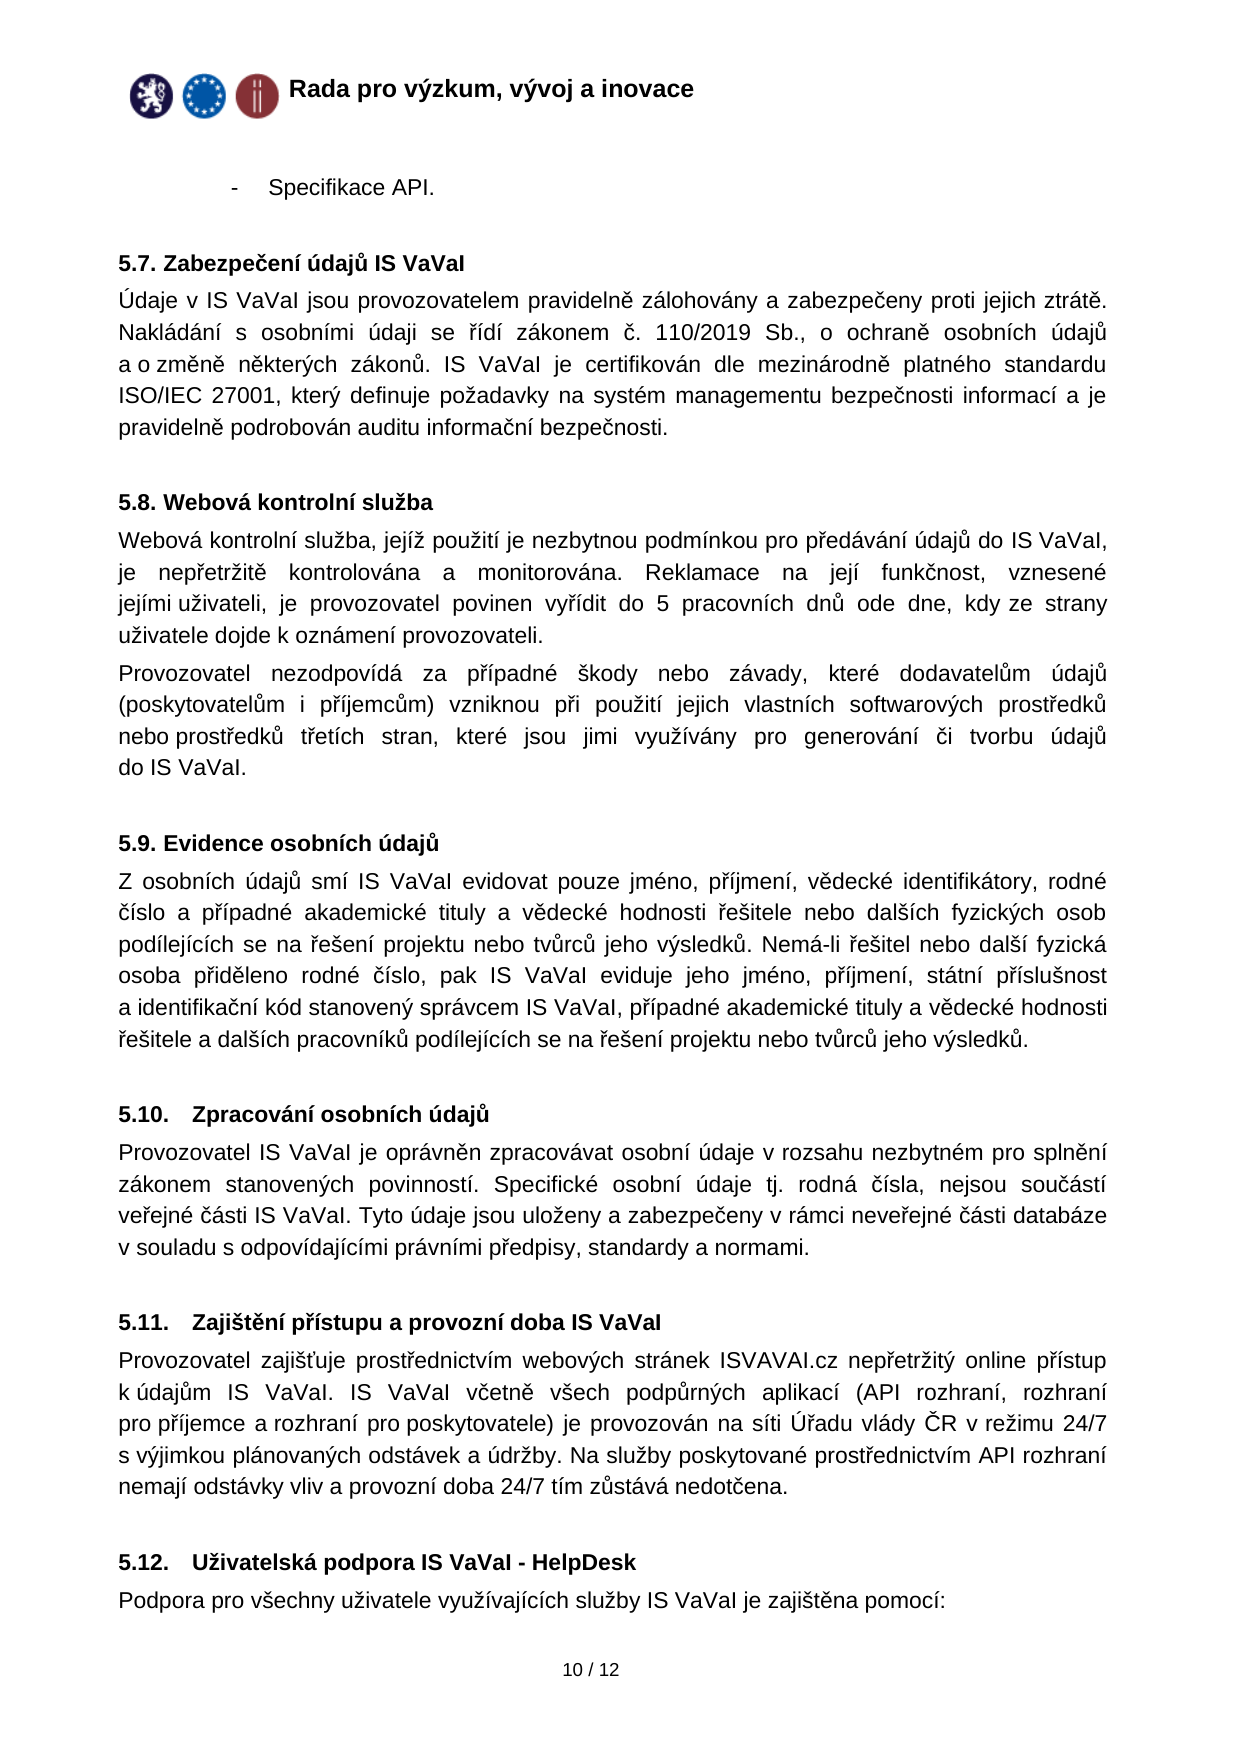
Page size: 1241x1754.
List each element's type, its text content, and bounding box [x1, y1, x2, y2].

text Podpora pro všechny uživatele využívajících služby IS VaVaI je zajištěna pomocí: [118, 1587, 1107, 1613]
list Evidence osobních údajů [118, 830, 1107, 856]
text Z osobních údajů smí IS VaVaI evidovat pouze jméno, příjmení, vědecké identifikátory, rodné číslo a případné akademické tituly a vědecké hodnosti řešitele nebo dalších fyzických osob podílejících se na řešení projektu nebo tvůrců jeho výsledků. Nemá-li řešitel nebo další fyzická osoba přiděleno rodné číslo, pak IS VaVaI eviduje jeho jméno, příjmení, státní příslušnost a identifikační kód stanovený správcem IS VaVaI, případné akademické tituly a vědecké hodnosti řešitele a dalších pracovníků podílejících se na řešení projektu nebo tvůrců jeho výsledků. [118, 868, 1107, 1052]
list Uživatelská podpora IS VaVaI - HelpDesk [118, 1549, 1107, 1575]
picture [129, 73, 280, 120]
text Provozovatel zajišťuje prostřednictvím webových stránek ISVAVAI.cz nepřetržitý online přístup k údajům IS VaVaI. IS VaVaI včetně všech podpůrných aplikací (API rozhraní, rozhraní pro příjemce a rozhraní pro poskytovatele) je provozován na síti Úřadu vlády ČR v režimu 24/7 s výjimkou plánovaných odstávek a údržby. Na služby poskytované prostřednictvím API rozhraní nemají odstávky vliv a provozní doba 24/7 tím zůstává nedotčena. [118, 1347, 1107, 1500]
text Webová kontrolní služba, jejíž použití je nezbytnou podmínkou pro předávání údajů do IS VaVaI, je nepřetržitě kontrolována a monitorována. Reklamace na její funkčnost, vznesené jejími uživateli, je provozovatel povinen vyřídit do 5 pracovních dnů ode dne, kdy ze strany uživatele dojde k oznámení provozovateli. [118, 527, 1107, 648]
text Údaje v IS VaVaI jsou provozovatelem pravidelně zálohovány a zabezpečeny proti jejich ztrátě. Nakládání s osobními údaji se řídí zákonem č. 110/2019 Sb., o ochraně osobních údajů a o změně některých zákonů. IS VaVaI je certifikován dle mezinárodně platného standardu ISO/IEC 27001, který definuje požadavky na systém managementu bezpečnosti informací a je pravidelně podrobován auditu informační bezpečnosti. [118, 287, 1107, 440]
list Zabezpečení údajů IS VaVaI [118, 249, 1107, 276]
text Provozovatel IS VaVaI je oprávněn zpracovávat osobní údaje v rozsahu nezbytném pro splnění zákonem stanovených povinností. Specifické osobní údaje tj. rodná čísla, nejsou součástí veřejné části IS VaVaI. Tyto údaje jsou uloženy a zabezpečeny v rámci neveřejné části databáze v souladu s odpovídajícími právními předpisy, standardy a normami. [118, 1139, 1107, 1260]
list Zajištění přístupu a provozní doba IS VaVaI [118, 1309, 1107, 1336]
text Provozovatel nezodpovídá za případné škody nebo závady, které dodavatelům údajů (poskytovatelům i příjemcům) vzniknou při použití jejich vlastních softwarových prostředků nebo prostředků třetích stran, které jsou jimi využívány pro generování či tvorbu údajů do IS VaVaI. [118, 659, 1107, 781]
list Specifikace API. [231, 174, 1107, 200]
list Webová kontrolní služba [118, 489, 1107, 516]
list Zpracování osobních údajů [118, 1101, 1107, 1127]
